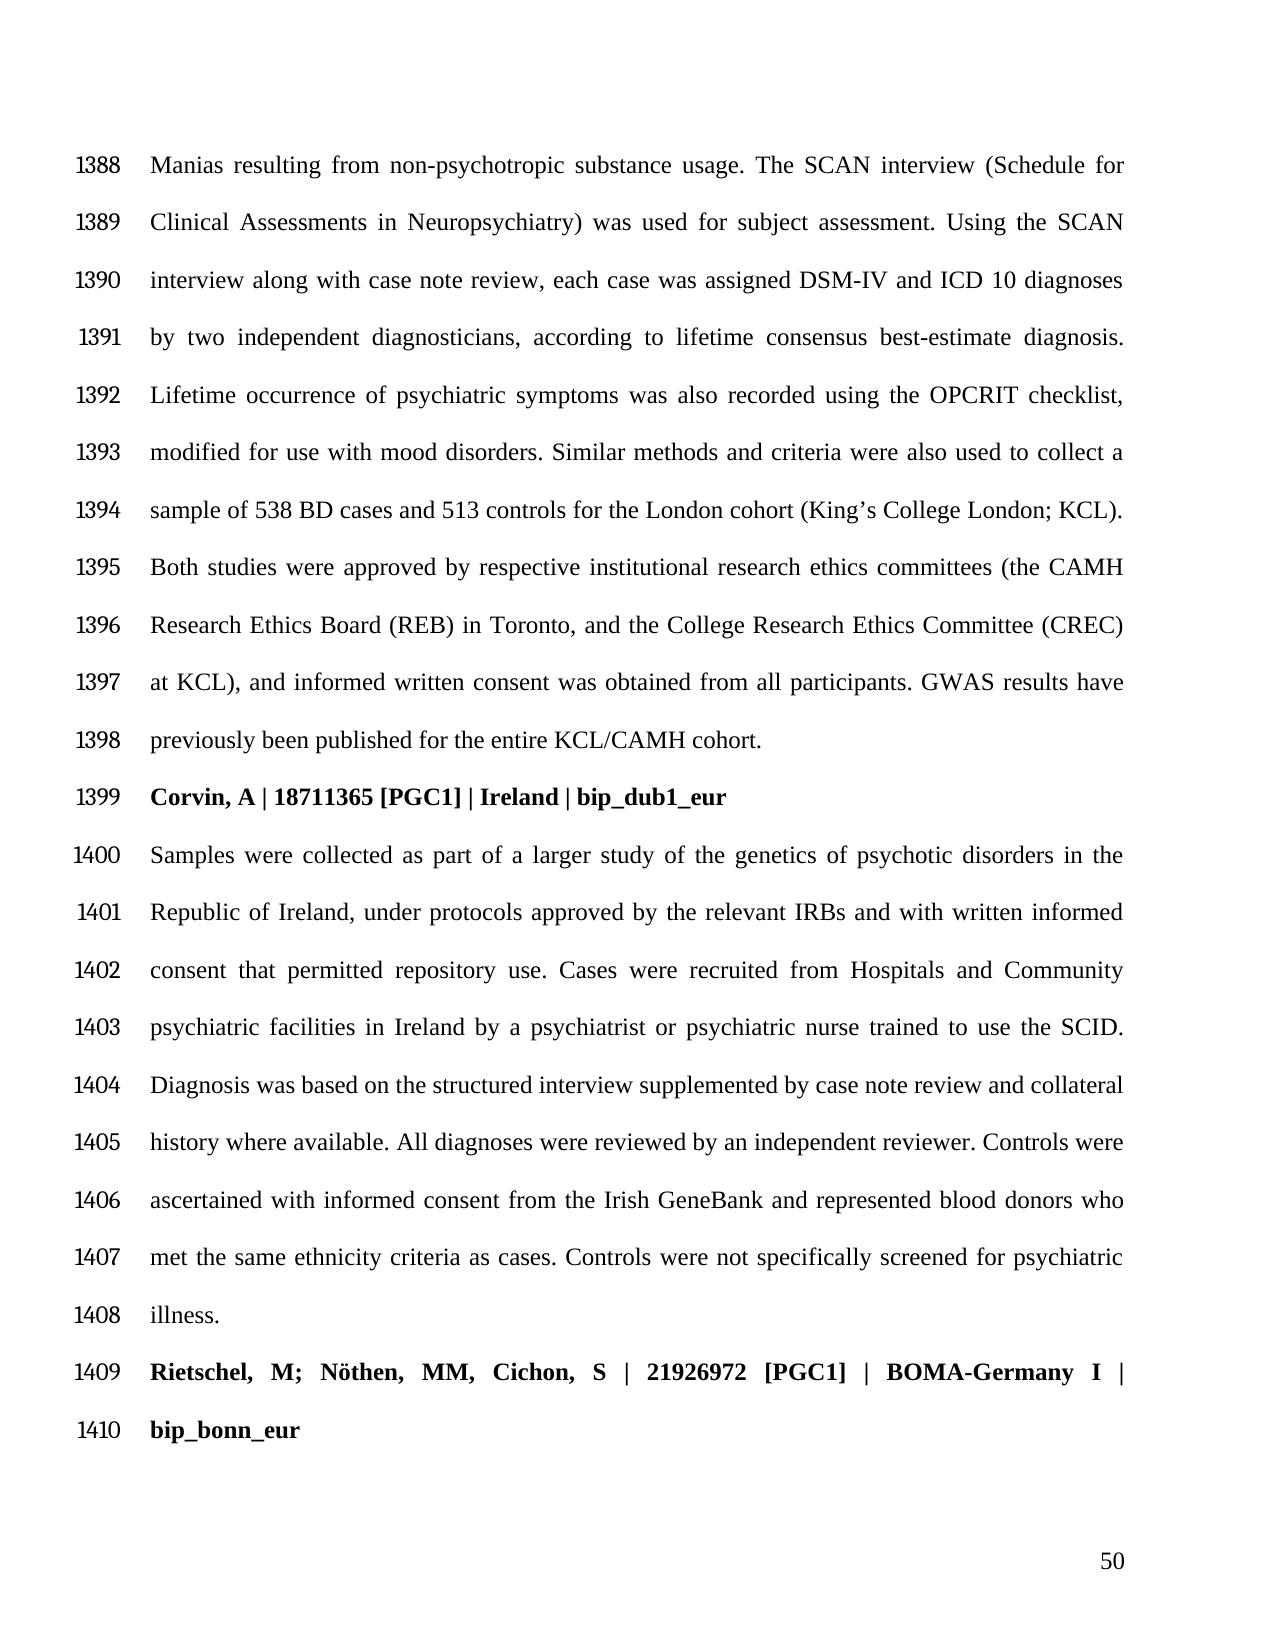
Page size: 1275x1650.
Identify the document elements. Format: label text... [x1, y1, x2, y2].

text Corvin, A | 18711365 [PGC1] | Ireland | bip_dub1_eur [150, 782, 1125, 811]
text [150, 150, 1125, 754]
text Samples were collected as part of a larger study of the genetics of psychotic disorders in the Republic of Ireland, under protocols approved by the relevant IRBs and with written informed consent that permitted repository use. Cases were recruited from Hospitals and Community psychiatric facilities in Ireland by a psychiatrist or psychiatric nurse trained to use the SCID. Diagnosis was based on the structured interview supplemented by case note review and collateral history where available. All diagnoses were reviewed by an independent reviewer. Controls were ascertained with informed consent from the Irish GeneBank and represented blood donors who met the same ethnicity criteria as cases. Controls were not specifically screened for psychiatric illness. [150, 840, 1125, 1329]
text Rietschel, M; Nöthen, MM, Cichon, S | 21926972 [PGC1] | BOMA-Germany I | bip_bonn_eur [150, 1357, 1125, 1444]
